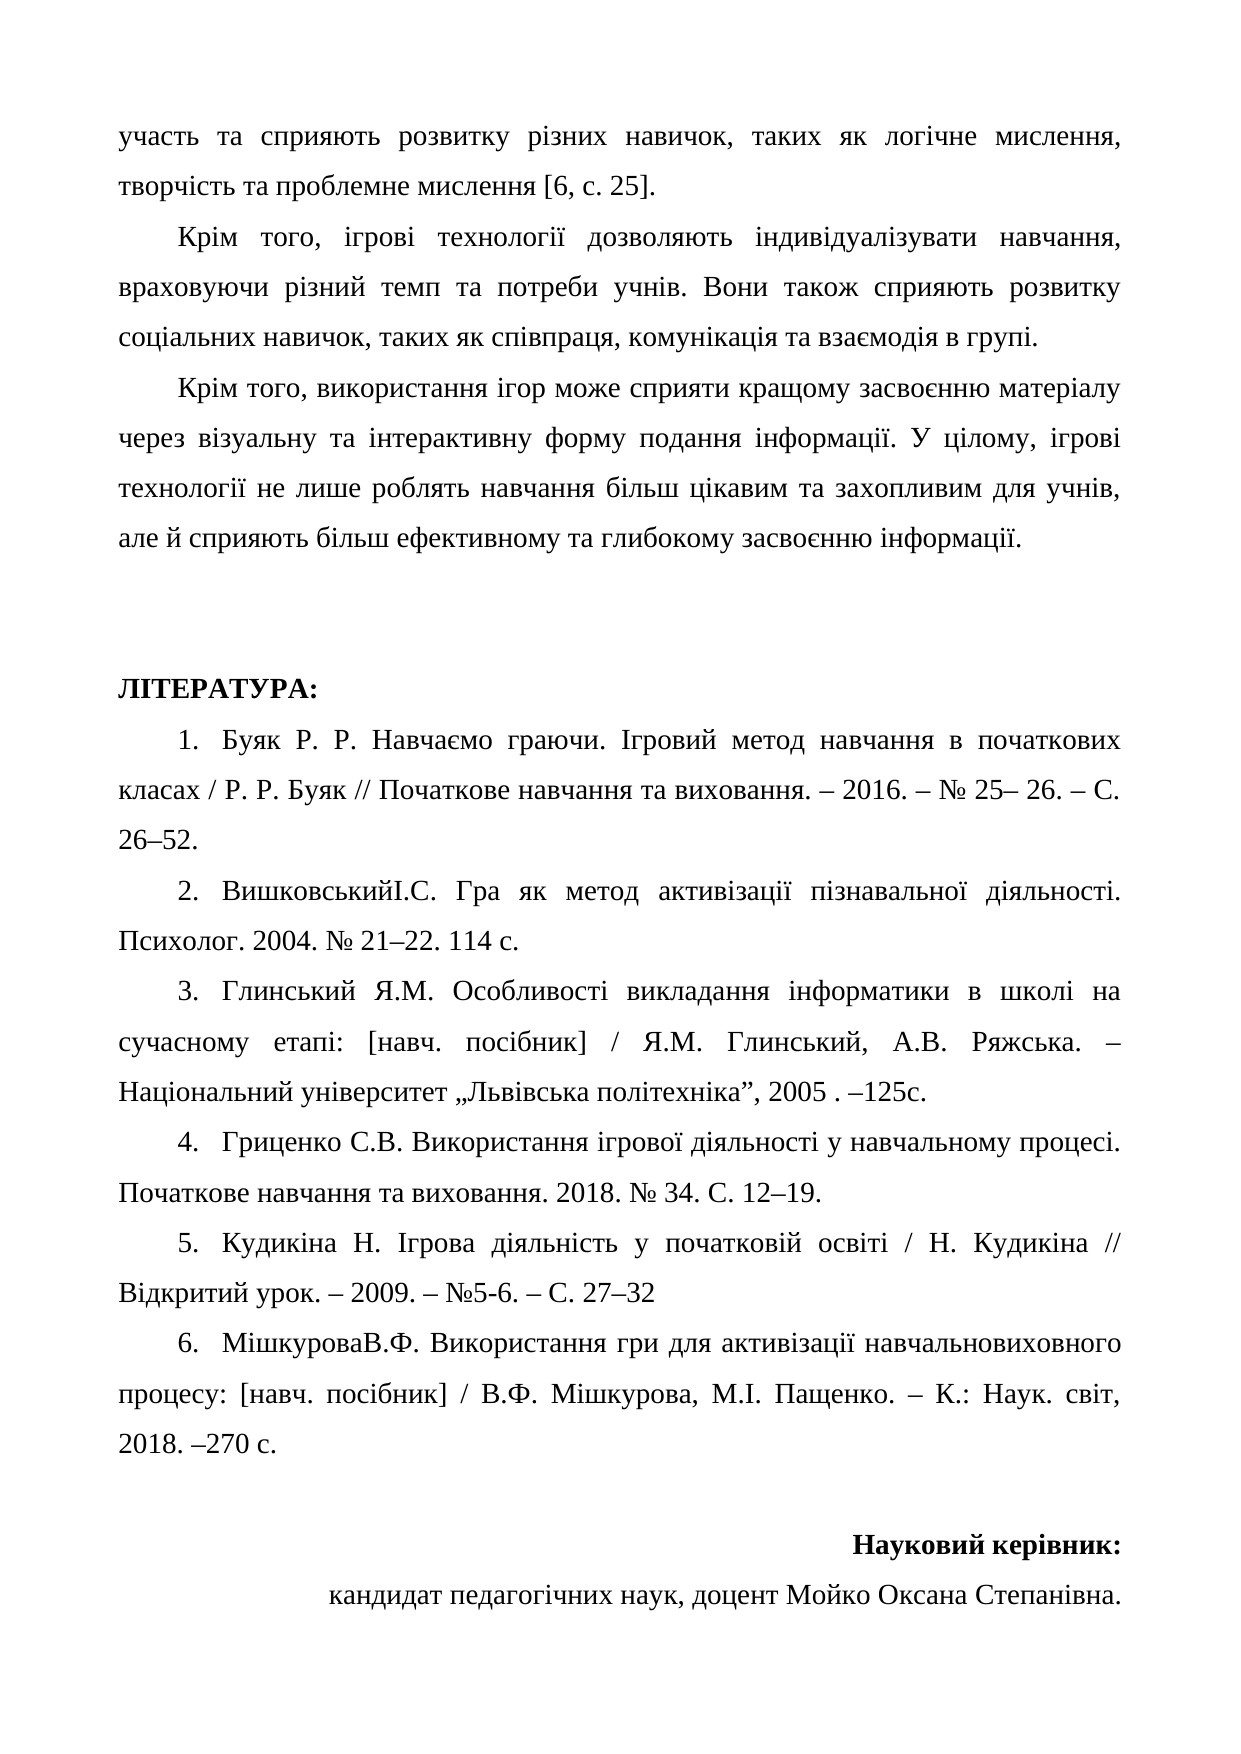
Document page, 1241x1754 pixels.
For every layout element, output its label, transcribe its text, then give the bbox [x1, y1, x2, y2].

text Крім того, ігрові технології дозволяють індивідуалізувати навчання, враховуючи різний темп та потреби учнів. Вони також сприяють розвитку соціальних навичок, таких як співпраця, комунікація та взаємодія в групі. [118, 219, 1122, 353]
text ЛІТЕРАТУРА: [118, 672, 1122, 705]
list Буяк Р. Р. Навчаємо граючи. Ігровий метод навчання в початкових класах / Р. Р. Буяк // Початкове навчання та виховання. – 2016. – № 25– 26. – С. 26–52. [118, 722, 1122, 856]
list Кудикіна Н. Ігрова діяльність у початковій освіті / Н. Кудикіна // Відкритий урок. – 2009. – №5-6. – С. 27–32 [118, 1225, 1122, 1309]
text Крім того, використання ігор може сприяти кращому засвоєнню матеріалу через візуальну та інтерактивну форму подання інформації. У цілому, ігрові технології не лише роблять навчання більш цікавим та захопливим для учнів, але й сприяють більш ефективному та глибокому засвоєнню інформації. [118, 370, 1122, 554]
list МішкуроваВ.Ф. Використання гри для активізації навчальновиховного процесу: [навч. посібник] / В.Ф. Мішкурова, М.І. Пащенко. – К.: Наук. світ, 2018. –270 с. [118, 1326, 1122, 1460]
list Гриценко С.В. Використання ігрової діяльності у навчальному процесі. Початкове навчання та виховання. 2018. № 34. С. 12–19. [118, 1124, 1122, 1208]
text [118, 118, 1122, 202]
text кандидат педагогічних наук, доцент Мойко Оксана Степанівна. [118, 1577, 1122, 1611]
text Науковий керівник: [118, 1527, 1122, 1560]
list Глинський Я.М. Особливості викладання інформатики в школі на сучасному етапі: [навч. посібник] / Я.М. Глинський, А.В. Ряжська. – Національний університет „Львівська політехніка”, 2005 . –125с. [118, 973, 1122, 1108]
list ВишковськийІ.С. Гра як метод активізації пізнавальної діяльності. Психолог. 2004. № 21–22. 114 с. [118, 873, 1122, 957]
